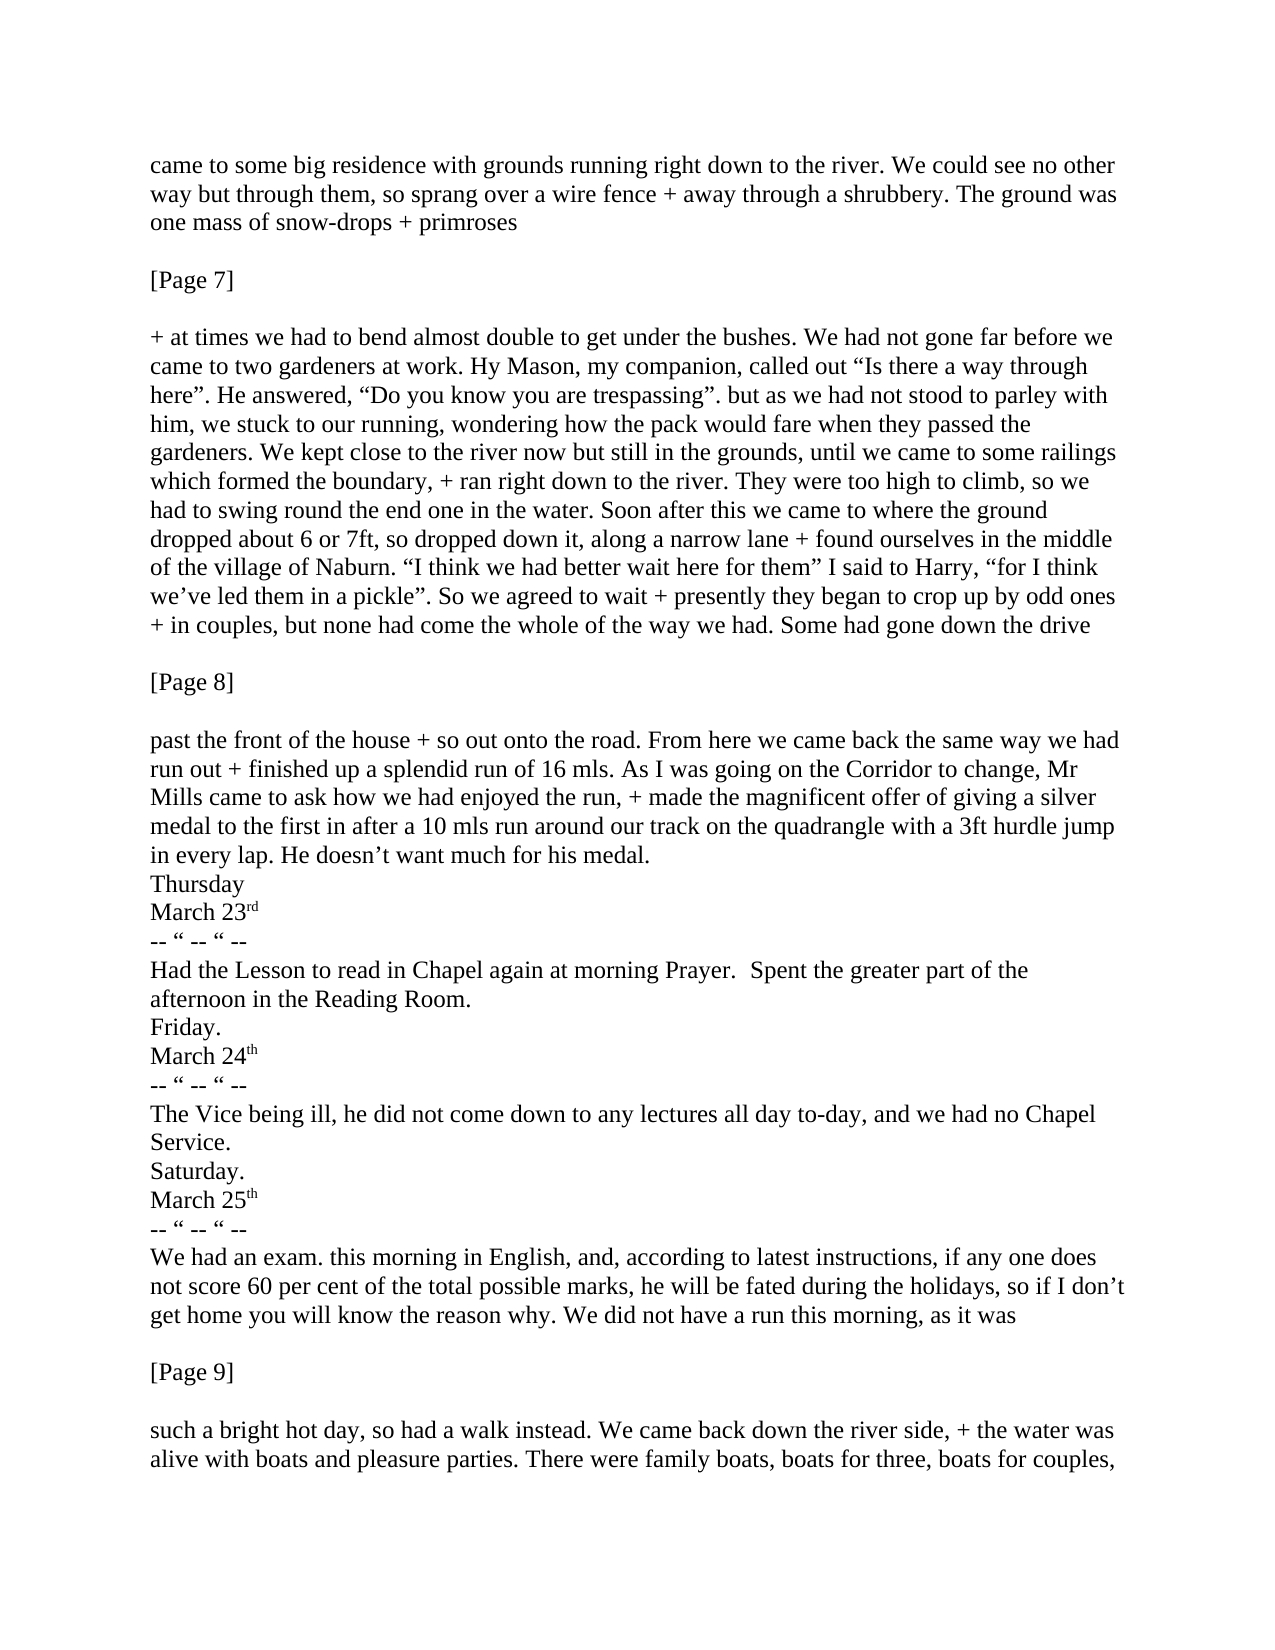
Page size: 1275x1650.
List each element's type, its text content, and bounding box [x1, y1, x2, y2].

text -- “ -- “ -- [150, 1214, 1125, 1242]
text Had the Lesson to read in Chapel again at morning Prayer. Spent the greater part of the afternoon in the Reading Room. [150, 955, 1125, 1012]
text March 23rd [150, 897, 1125, 926]
text The Vice being ill, he did not come down to any lectures all day to-day, and we had no Chapel Service. [150, 1099, 1125, 1156]
text [Page 9] [150, 1357, 1125, 1386]
text -- “ -- “ -- [150, 1070, 1125, 1099]
text + at times we had to bend almost double to get under the bushes. We had not gone far before we came to two gardeners at work. Hy Mason, my companion, called out “Is there a way through here”. He answered, “Do you know you are trespassing”. but as we had not stood to parley with him, we stuck to our running, wondering how the pack would fare when they passed the gardeners. We kept close to the river now but still in the grounds, until we came to some railings which formed the boundary, + ran right down to the river. They were too high to climb, so we had to swing round the end one in the water. Soon after this we came to where the ground dropped about 6 or 7ft, so dropped down it, along a narrow lane + found ourselves in the middle of the village of Naburn. “I think we had better wait here for them” I said to Harry, “for I think we’ve led them in a pickle”. So we agreed to wait + presently they began to crop up by odd ones + in couples, but none had come the whole of the way we had. Some had gone down the drive [150, 322, 1125, 639]
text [150, 1415, 1125, 1472]
text -- “ -- “ -- [150, 926, 1125, 955]
text March 24th [150, 1041, 1125, 1070]
text Saturday. [150, 1156, 1125, 1185]
text [Page 8] [150, 667, 1125, 696]
text [Page 7] [150, 265, 1125, 294]
text March 25th [150, 1185, 1125, 1214]
text We had an exam. this morning in English, and, according to latest instructions, if any one does not score 60 per cent of the total possible marks, he will be fated during the holidays, so if I don’t get home you will know the reason why. We did not have a run this morning, as it was [150, 1242, 1125, 1329]
text Thursday [150, 869, 1125, 897]
text past the front of the house + so out onto the road. From here we came back the same way we had run out + finished up a splendid run of 16 mls. As I was going on the Corridor to change, Mr Mills came to ask how we had enjoyed the run, + made the magnificent offer of giving a silver medal to the first in after a 10 mls run around our track on the quadrangle with a 3ft hurdle jump in every lap. He doesn’t want much for his medal. [150, 725, 1125, 869]
text Friday. [150, 1012, 1125, 1041]
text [150, 150, 1125, 236]
